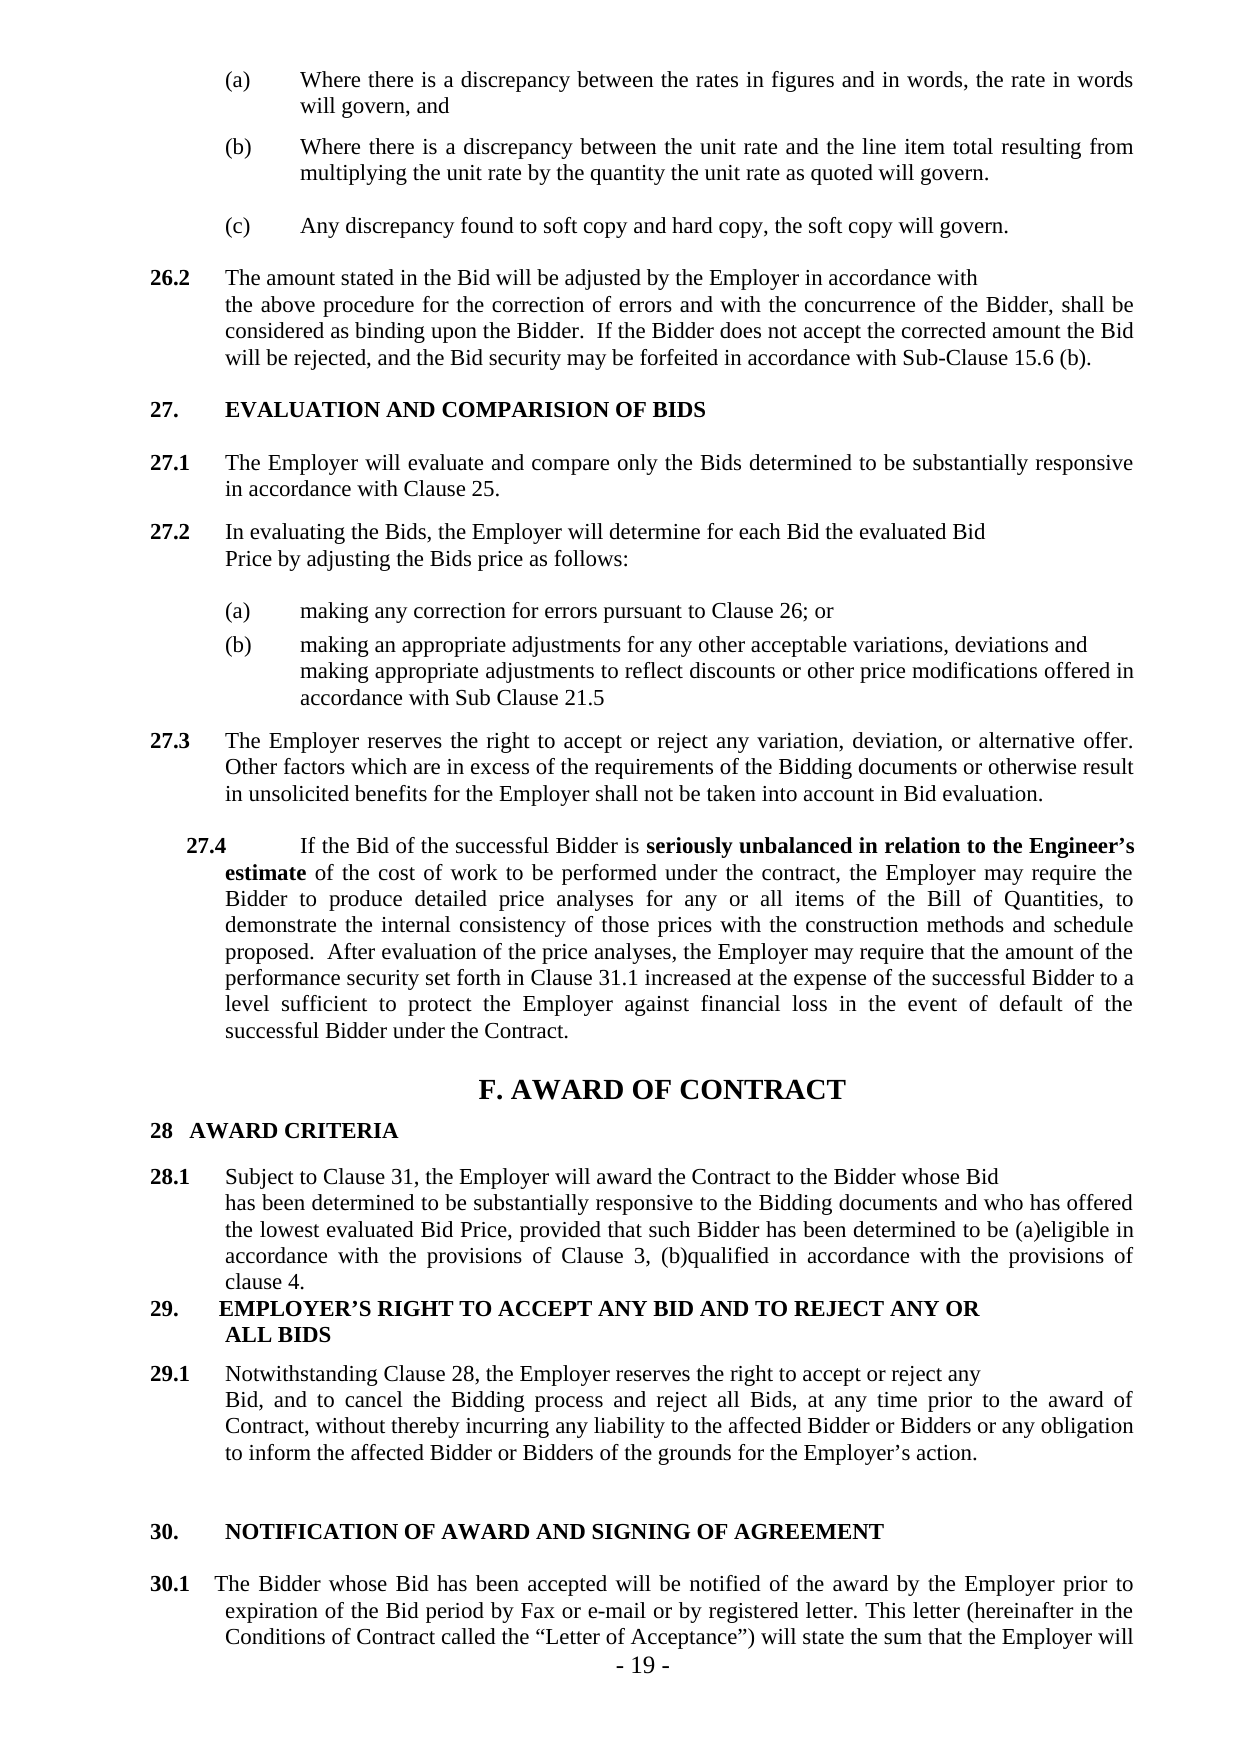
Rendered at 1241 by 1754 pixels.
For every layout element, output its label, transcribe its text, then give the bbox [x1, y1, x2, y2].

text 30. NOTIFICATION OF AWARD AND SIGNING OF AGREEMENT [150, 1518, 1135, 1544]
list making an appropriate adjustments for any other acceptable variations, deviations and [225, 631, 1135, 657]
list Where there is a discrepancy between the unit rate and the line item total resulting from multiplying the unit rate by the quantity the unit rate as quoted will govern. [225, 133, 1135, 185]
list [150, 1570, 1135, 1649]
list The amount stated in the Bid will be adjusted by the Employer in accordance with [150, 264, 1135, 291]
list AWARD CRITERIA [150, 1117, 1135, 1144]
text Price by adjusting the Bids price as follows: [150, 545, 1135, 571]
list Where there is a discrepancy between the rates in figures and in words, the rate in words will govern, and [225, 66, 1135, 118]
subtitle F. AWARD OF CONTRACT [150, 1072, 1135, 1106]
list Subject to Clause 31, the Employer will award the Contract to the Bidder whose Bid [150, 1163, 1135, 1189]
text the above procedure for the correction of errors and with the concurrence of the Bidder, shall be considered as binding upon the Bidder. If the Bidder does not accept the corrected amount the Bid will be rejected, and the Bid security may be forfeited in accordance with Sub-Clause 15.6 (b). [225, 291, 1135, 370]
text 29. EMPLOYER’S RIGHT TO ACCEPT ANY BID AND TO REJECT ANY OR [150, 1295, 1135, 1321]
text making appropriate adjustments to reflect discounts or other price modifications offered in accordance with Sub Clause 21.5 [300, 657, 1135, 710]
list The Employer reserves the right to accept or reject any variation, deviation, or alternative offer. Other factors which are in excess of the requirements of the Bidding documents or otherwise result in unsolicited benefits for the Employer shall not be taken into account in Bid evaluation. [150, 727, 1135, 806]
list Any discrepancy found to soft copy and hard copy, the soft copy will govern. [225, 212, 1135, 238]
text ALL BIDS [187, 1321, 1135, 1347]
list In evaluating the Bids, the Employer will determine for each Bid the evaluated Bid [150, 518, 1135, 545]
list If the Bid of the successful Bidder is seriously unbalanced in relation to the Engineer’s estimate of the cost of work to be performed under the contract, the Employer may require the Bidder to produce detailed price analyses for any or all items of the Bill of Quantities, to demonstrate the internal consistency of those prices with the construction methods and schedule proposed. After evaluation of the price analyses, the Employer may require that the amount of the performance security set forth in Clause 31.1 increased at the expense of the successful Bidder to a level sufficient to protect the Employer against financial loss in the event of default of the successful Bidder under the Contract. [186, 832, 1135, 1043]
text has been determined to be substantially responsive to the Bidding documents and who has offered the lowest evaluated Bid Price, provided that such Bidder has been determined to be (a)eligible in accordance with the provisions of Clause 3, (b)qualified in accordance with the provisions of clause 4. [225, 1189, 1135, 1295]
list making any correction for errors pursuant to Clause 26; or [225, 597, 1135, 624]
list Notwithstanding Clause 28, the Employer reserves the right to accept or reject any [150, 1359, 1135, 1386]
text 27. EVALUATION AND COMPARISION OF BIDS [150, 396, 1135, 423]
text Bid, and to cancel the Bidding process and reject all Bids, at any time prior to the award of Contract, without thereby incurring any liability to the affected Bidder or Bidders or any obligation to inform the affected Bidder or Bidders of the grounds for the Employer’s action. [225, 1386, 1135, 1465]
list The Employer will evaluate and compare only the Bids determined to be substantially responsive in accordance with Clause 25. [150, 449, 1135, 502]
